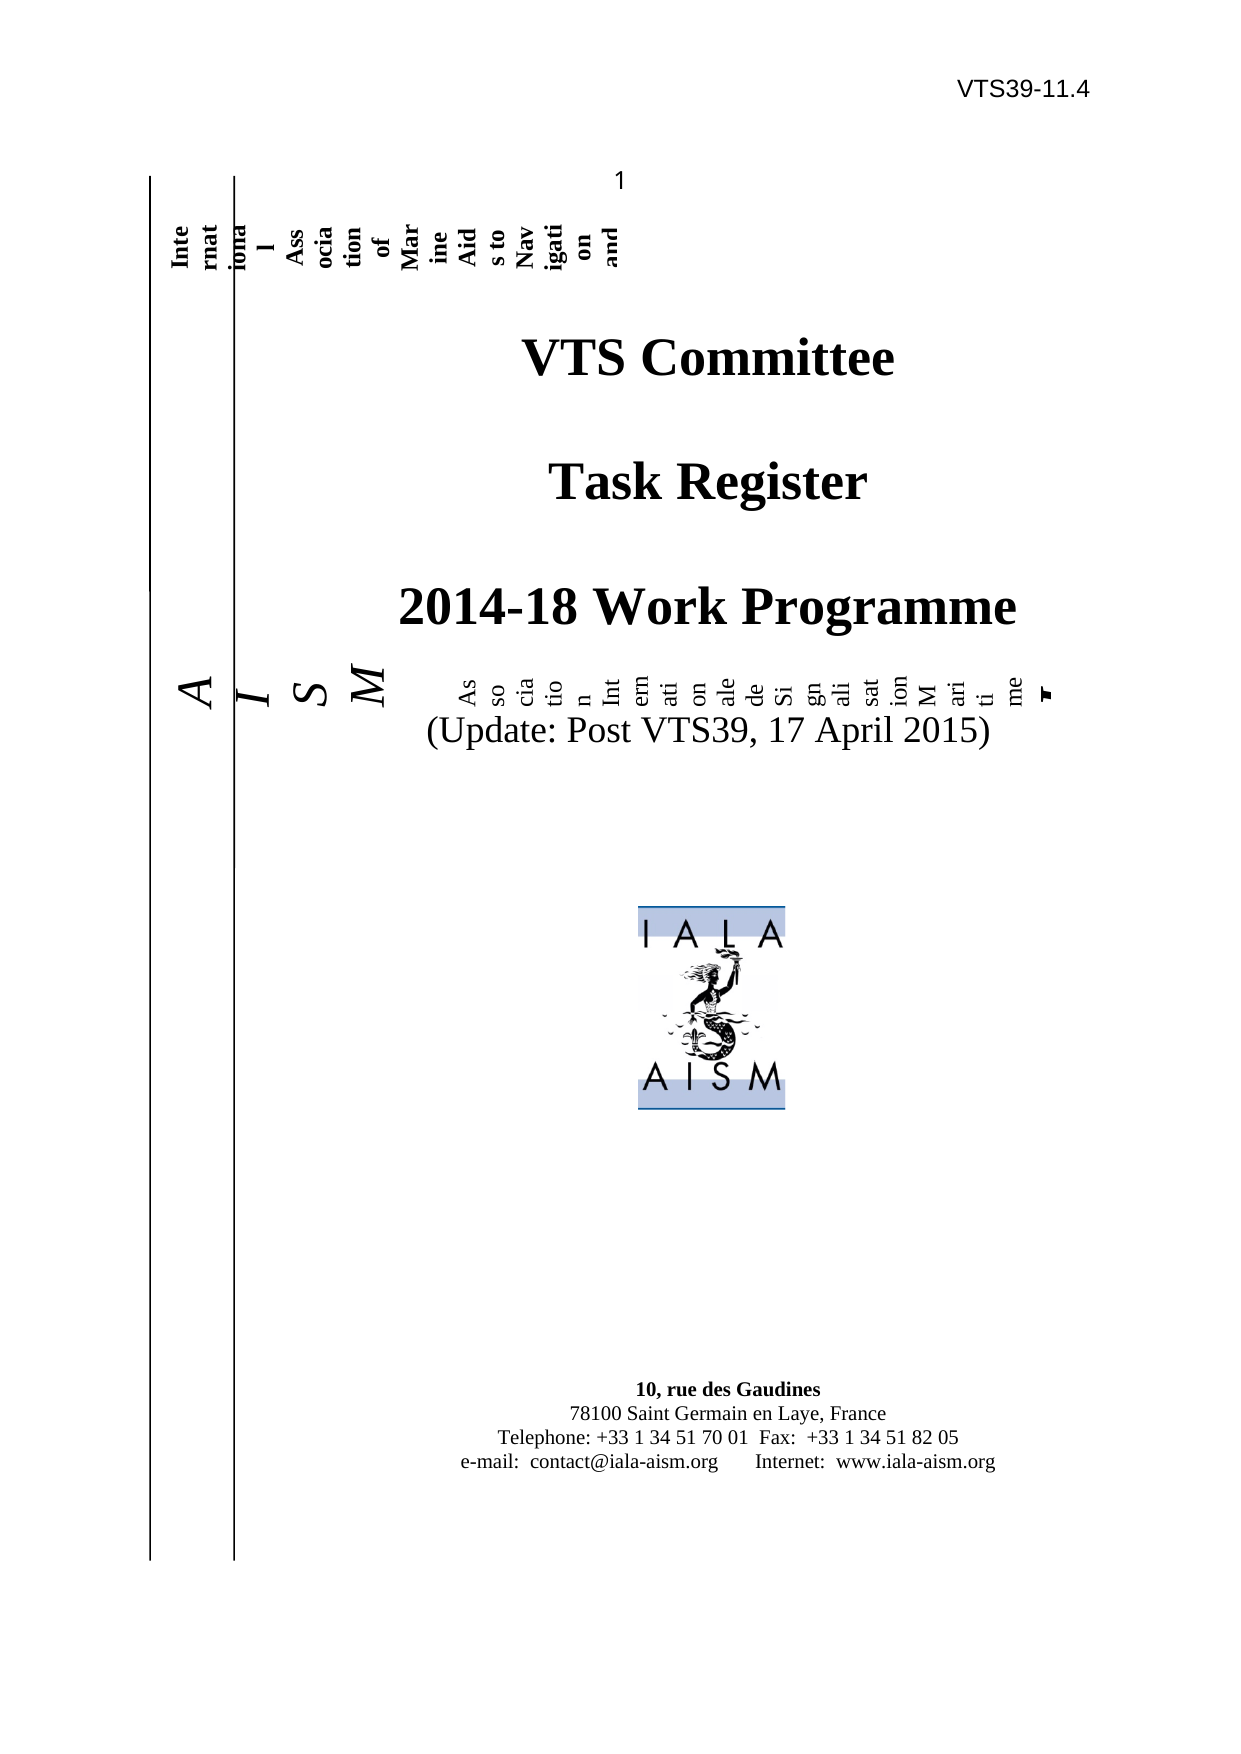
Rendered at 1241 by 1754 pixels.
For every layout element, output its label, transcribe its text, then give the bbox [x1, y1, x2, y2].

picture [638, 906, 786, 1110]
subtitle 1 [150, 162, 1090, 197]
